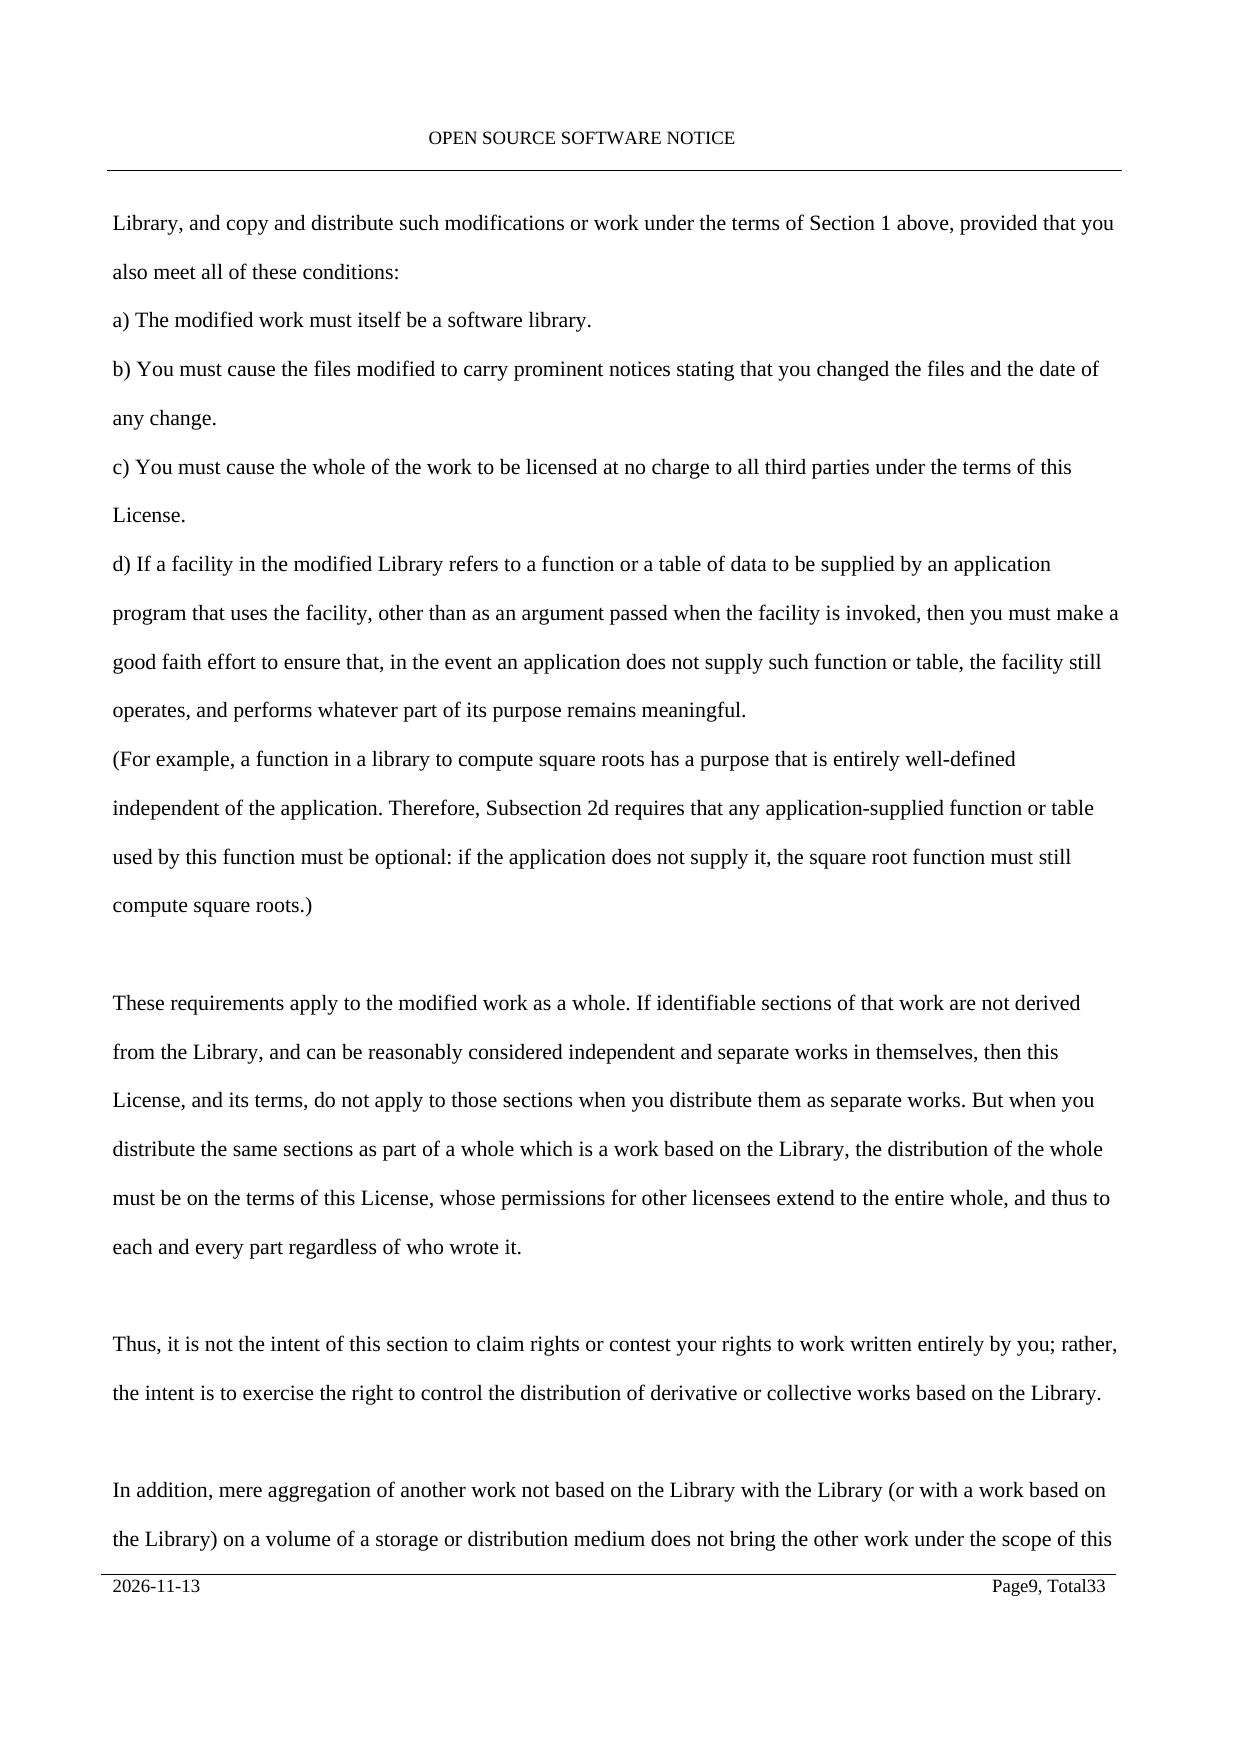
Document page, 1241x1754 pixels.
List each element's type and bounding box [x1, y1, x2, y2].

text [112, 206, 1128, 1555]
